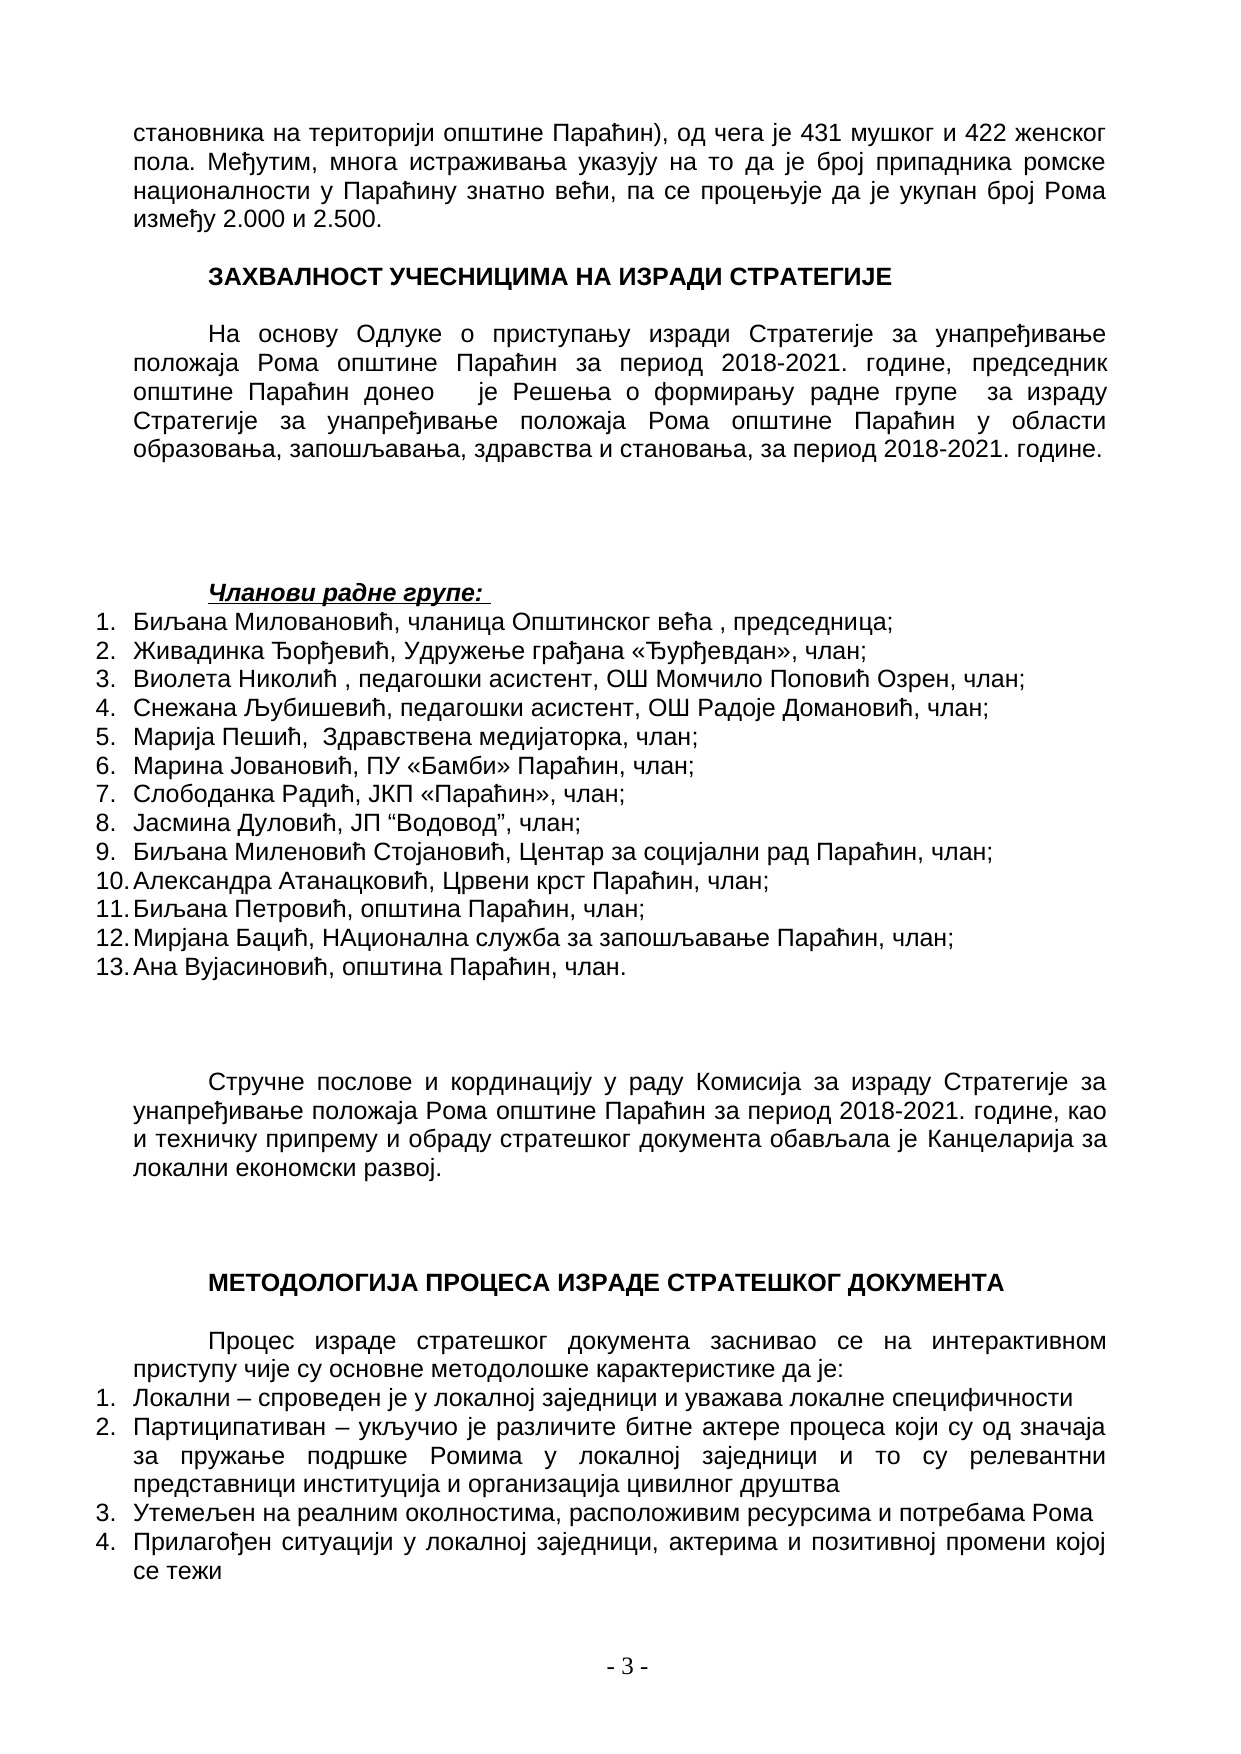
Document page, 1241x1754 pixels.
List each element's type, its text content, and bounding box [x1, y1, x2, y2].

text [133, 118, 1107, 233]
list Локални – спроведен је у локалној заједници и уважава локалне специфичности [95, 1383, 1107, 1412]
text ЗАХВАЛНОСТ УЧЕСНИЦИМА НА ИЗРАДИ СТРАТЕГИЈЕ [133, 262, 1107, 291]
list Живадинка Ђорђевић, Удружење грађана «Ђурђевдан», члан; [95, 636, 1107, 664]
text На основу Одлуке о приступању изради Стратегије за унапређивање положаја Рома општине Параћин за период 2018-2021. године, председник општине Параћин донео је Решења о формирању радне групе за израду Стратегије за унапређивање положаја Рома општине Параћин у области образовања, запошљавања, здравства и становања, за период 2018-2021. године. [133, 319, 1107, 463]
list Снежана Љубишевић, педагошки асистент, ОШ Радоје Домановић, члан; [95, 693, 1152, 722]
text Стручне послове и кординацију у раду Комисија за израду Стратегије за унапређивање положаја Рома општине Параћин за период 2018-2021. године, као и техничку припрему и обраду стратешког документа обављала је Канцеларија за локални економски развој. [133, 1067, 1107, 1182]
list Биљана Петровић, општина Параћин, члан; [95, 894, 1107, 923]
list Марина Јовановић, ПУ «Бамби» Параћин, члан; [95, 751, 1107, 779]
list Александра Атанацковић, Црвени крст Параћин, члан; [95, 866, 1107, 894]
text МЕТОДОЛОГИЈА ПРОЦЕСА ИЗРАДЕ СТРАТЕШКОГ ДОКУМЕНТА [133, 1268, 1107, 1297]
list Мирјана Бацић, НАционална служба за запошљавање Параћин, члан; [95, 923, 1107, 952]
list Виолета Николић , педагошки асистент, ОШ Момчило Поповић Озрен, члан; [95, 664, 1171, 693]
list Биљана Миловановић, чланица Општинског већа , председница; [95, 607, 1107, 636]
text Чланови радне групе: [133, 578, 1107, 607]
list Јасмина Дуловић, ЈП “Водовод”, члан; [95, 808, 1107, 837]
list Биљана Миленовић Стојановић, Центар за социјални рад Параћин, члан; [95, 837, 1171, 866]
list Утемељен на реалним околностима, расположивим ресурсима и потребама Рома [95, 1498, 1107, 1527]
list Прилагођен ситуацији у локалној заједници, актерима и позитивној промени којој се тежи [95, 1527, 1107, 1584]
list Ана Вујасиновић, општина Параћин, члан. [95, 952, 1107, 981]
list Партиципативан – укључио је различите битне актере процеса који су од значаја за пружање подршке Ромима у локалној заједници и то су релевантни представници институција и организација цивилног друштва [95, 1412, 1107, 1498]
list Марија Пешић, Здравствена медијаторка, члан; [95, 722, 1107, 751]
text Процес израде стратешког документа заснивао се на интерактивном приступу чије су основне методолошке карактеристике да је: [133, 1326, 1107, 1383]
list Слободанка Радић, ЈКП «Параћин», члан; [95, 779, 1107, 808]
